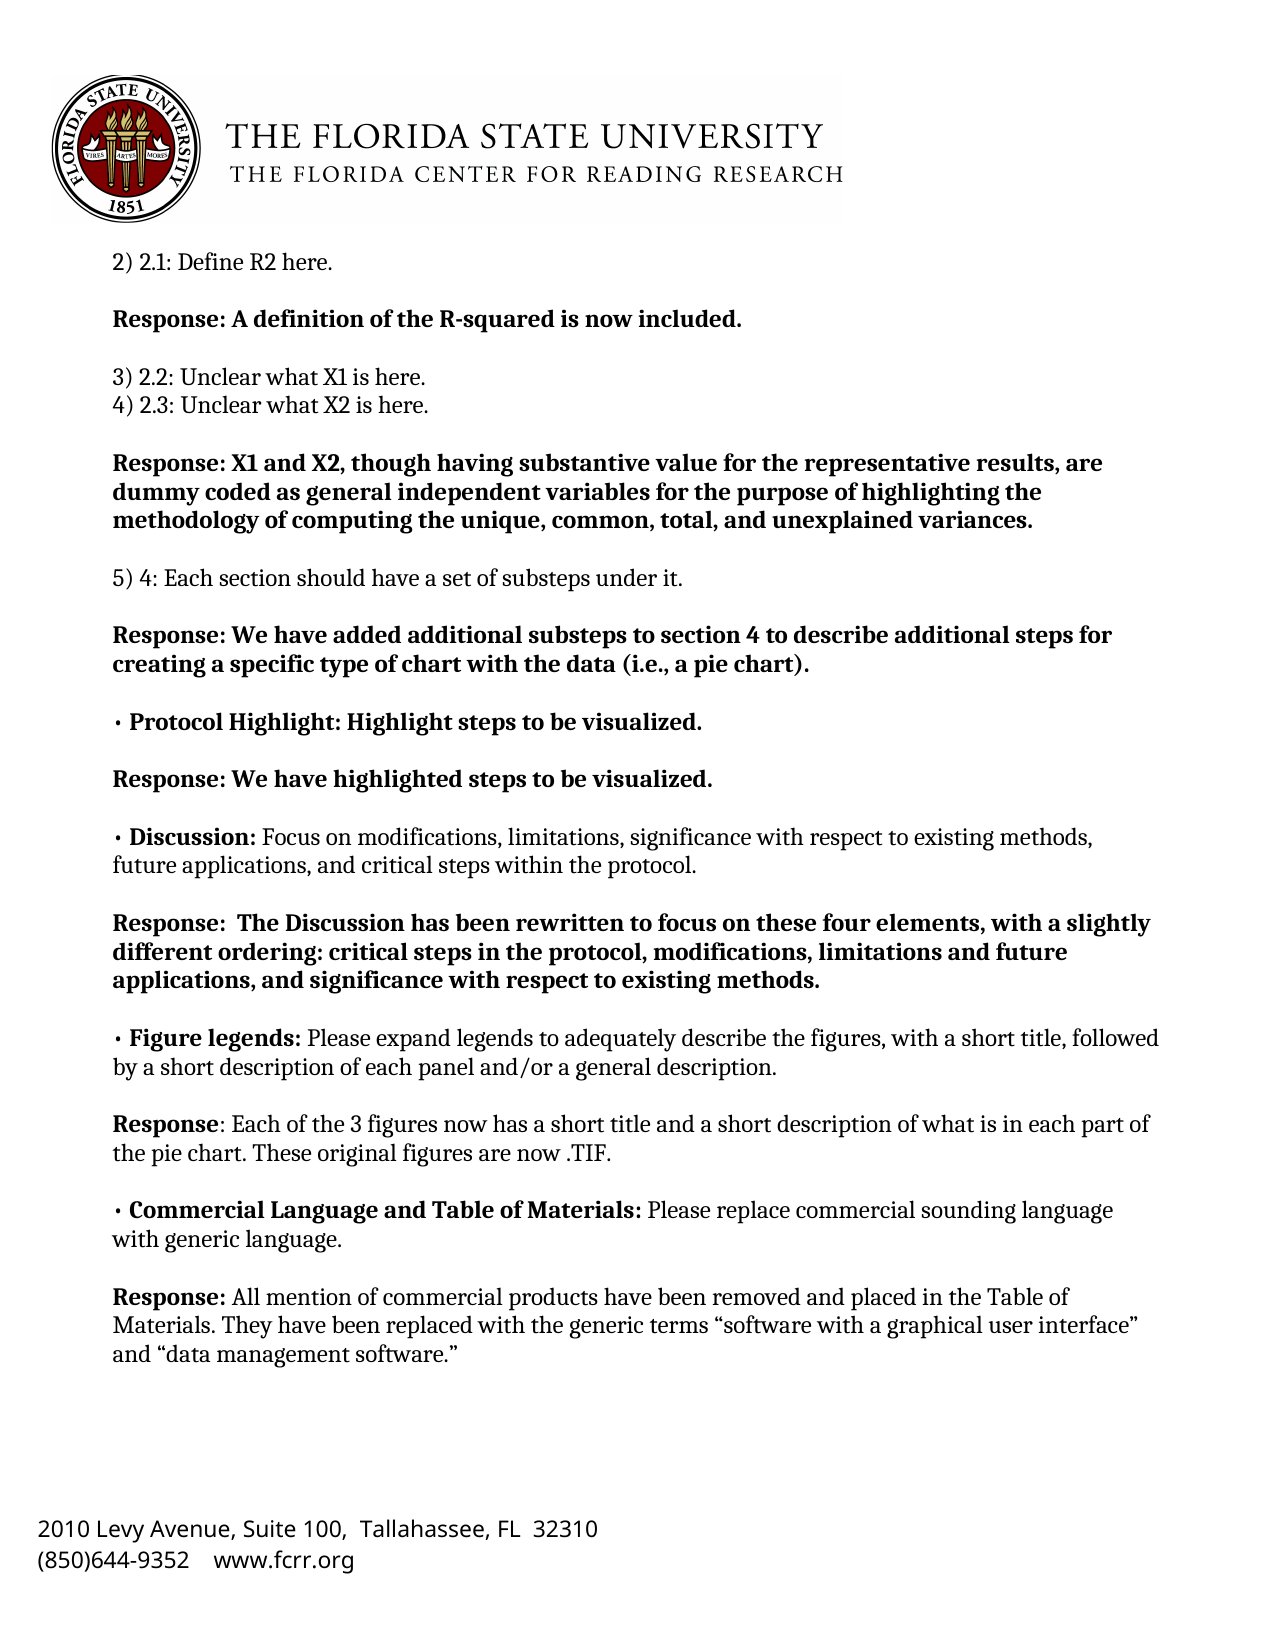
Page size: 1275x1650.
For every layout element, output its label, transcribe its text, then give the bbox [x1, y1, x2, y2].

picture [51, 75, 843, 223]
text • Figure legends: Please expand legends to adequately describe the figures, with a short title, followed by a short description of each panel and/or a general description. [112, 1024, 1162, 1081]
text Response: Each of the 3 figures now has a short title and a short description of what is in each part of the pie chart. These original figures are now .TIF. [112, 1110, 1162, 1167]
text Response: We have added additional substeps to section 4 to describe additional steps for creating a specific type of chart with the data (i.e., a pie chart). [112, 621, 1162, 679]
text Response: We have highlighted steps to be visualized. [112, 765, 1162, 794]
text 5) 4: Each section should have a set of substeps under it. [112, 535, 1162, 592]
text • Commercial Language and Table of Materials: Please replace commercial sounding language with generic language. [112, 1196, 1162, 1254]
text • Discussion: Focus on modifications, limitations, significance with respect to existing methods, future applications, and critical steps within the protocol. [112, 822, 1162, 880]
text 2) 2.1: Define R2 here. [112, 247, 1162, 276]
text Response: The Discussion has been rewritten to focus on these four elements, with a slightly different ordering: critical steps in the protocol, modifications, limitations and future applications, and significance with respect to existing methods. [112, 909, 1162, 995]
text • Protocol Highlight: Highlight steps to be visualized. [112, 707, 1162, 736]
text Response: X1 and X2, though having substantive value for the representative results, are dummy coded as general independent variables for the purpose of highlighting the methodology of computing the unique, common, total, and unexplained variances. [112, 449, 1162, 535]
text 3) 2.2: Unclear what X1 is here. 4) 2.3: Unclear what X2 is here. [112, 334, 1162, 420]
text Response: A definition of the R-squared is now included. [112, 305, 1162, 334]
text Response: All mention of commercial products have been removed and placed in the Table of Materials. They have been replaced with the generic terms “software with a graphical user interface” and “data management software.” [112, 1282, 1162, 1369]
